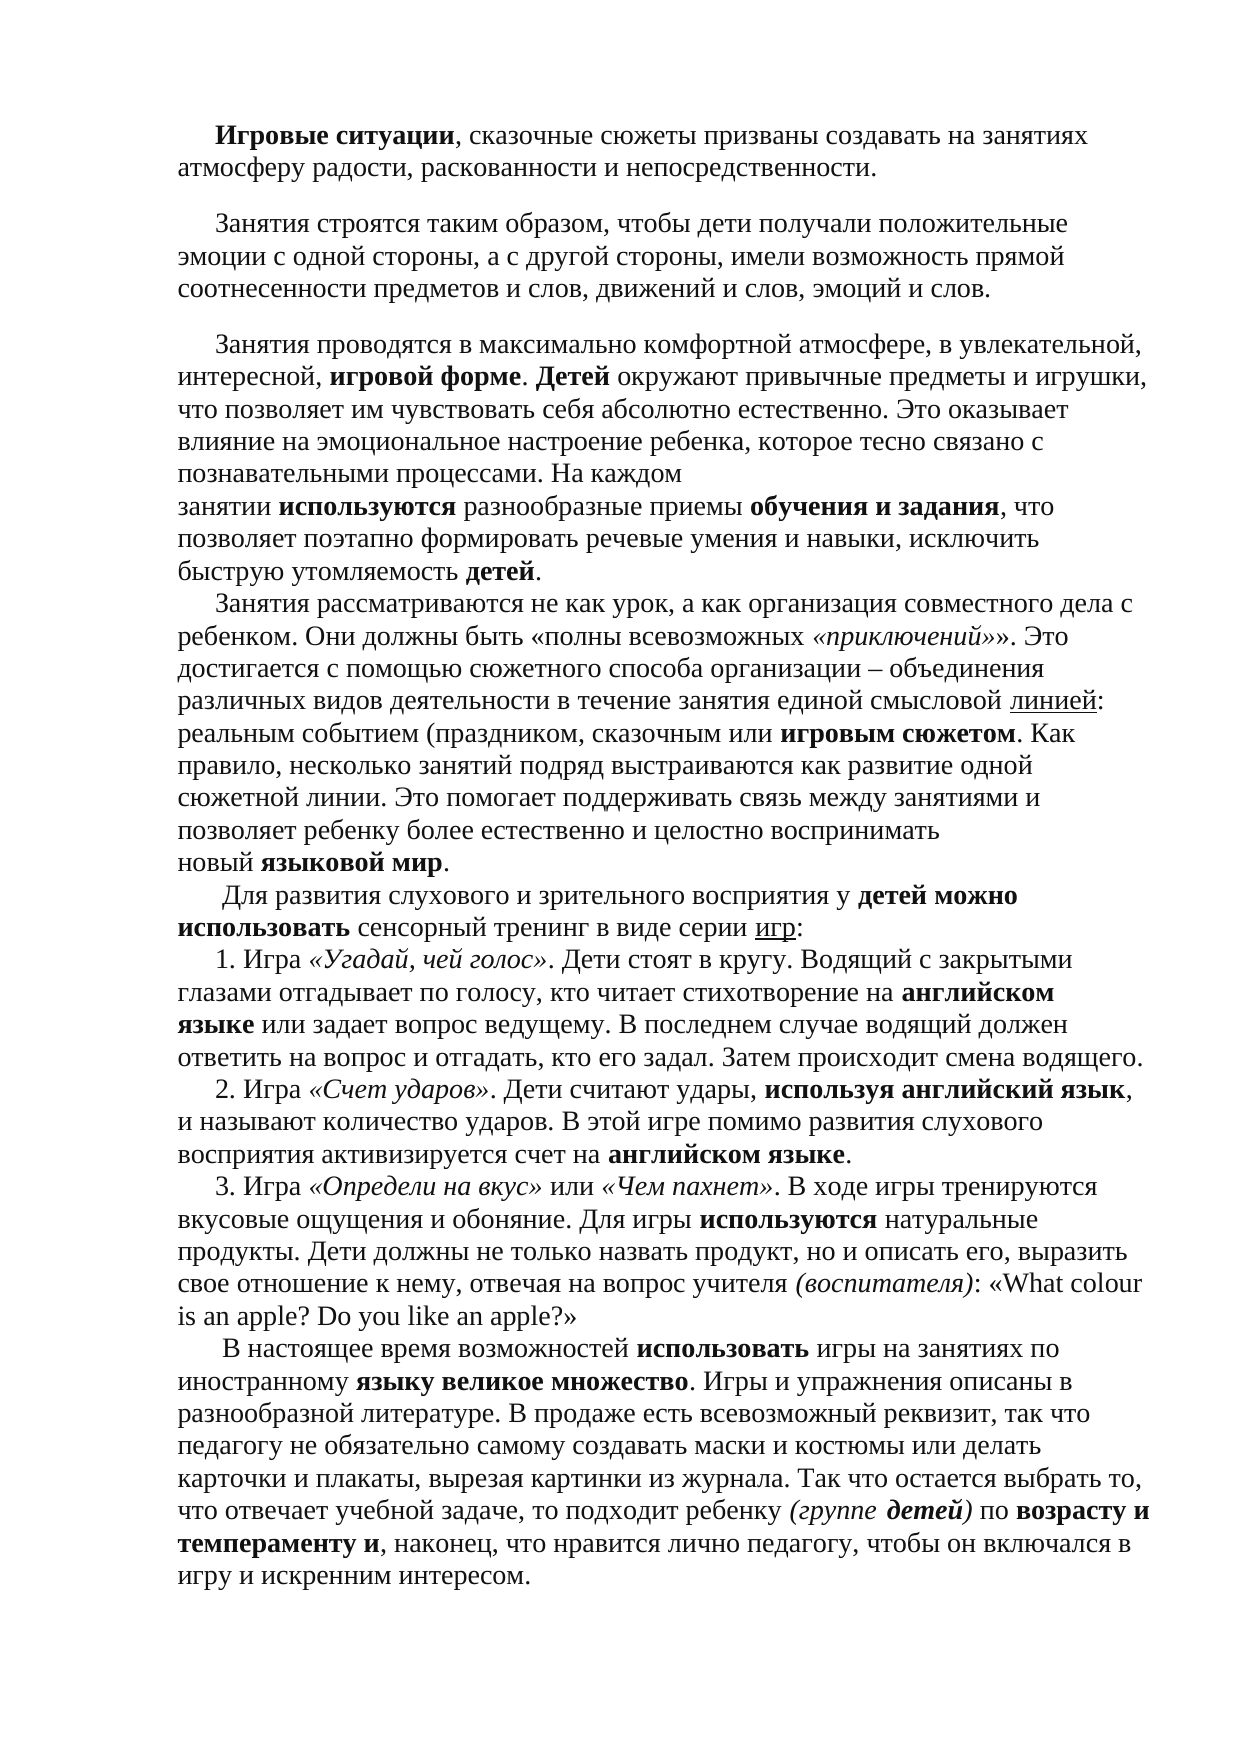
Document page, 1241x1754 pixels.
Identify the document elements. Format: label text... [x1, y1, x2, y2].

text Для развития слухового и зрительного восприятия у детей можно использовать сенсорный тренинг в виде серии игр: [177, 878, 1152, 942]
text 3. Игра «Определи на вкус» или «Чем пахнет». В ходе игры тренируются вкусовые ощущения и обоняние. Для игры используются натуральные продукты. Дети должны не только назвать продукт, но и описать его, выразить свое отношение к нему, отвечая на вопрос учителя (воспитателя): «What colour is an apple? Do you like an apple?» [177, 1169, 1152, 1331]
text Занятия проводятся в максимально комфортной атмосфере, в увлекательной, интересной, игровой форме. Детей окружают привычные предметы и игрушки, что позволяет им чувствовать себя абсолютно естественно. Это оказывает влияние на эмоциональное настроение ребенка, которое тесно связано с познавательными процессами. На каждом занятии используются разнообразные приемы обучения и задания, что позволяет поэтапно формировать речевые умения и навыки, исключить быструю утомляемость детей. [177, 327, 1152, 586]
text 2. Игра «Счет ударов». Дети считают удары, используя английский язык, и называют количество ударов. В этой игре помимо развития слухового восприятия активизируется счет на английском языке. [177, 1072, 1152, 1169]
text Занятия строятся таким образом, чтобы дети получали положительные эмоции с одной стороны, а с другой стороны, имели возможность прямой соотнесенности предметов и слов, движений и слов, эмоций и слов. [177, 206, 1152, 303]
text Занятия рассматриваются не как урок, а как организация совместного дела с ребенком. Они должны быть «полны всевозможных «приключений»». Это достигается с помощью сюжетного способа организации – объединения различных видов деятельности в течение занятия единой смысловой линией: реальным событием (праздником, сказочным или игровым сюжетом. Как правило, несколько занятий подряд выстраиваются как развитие одной сюжетной линии. Это помогает поддерживать связь между занятиями и позволяет ребенку более естественно и целостно воспринимать новый языковой мир. [177, 586, 1152, 878]
text В настоящее время возможностей использовать игры на занятиях по иностранному языку великое множество. Игры и упражнения описаны в разнообразной литературе. В продаже есть всевозможный реквизит, так что педагогу не обязательно самому создавать маски и костюмы или делать карточки и плакаты, вырезая картинки из журнала. Так что остается выбрать то, что отвечает учебной задаче, то подходит ребенку (группе детей) по возрасту и темпераменту и, наконец, что нравится лично педагогу, чтобы он включался в игру и искренним интересом. [177, 1331, 1152, 1590]
text 1. Игра «Угадай, чей голос». Дети стоят в кругу. Водящий с закрытыми глазами отгадывает по голосу, кто читает стихотворение на английском языке или задает вопрос ведущему. В последнем случае водящий должен ответить на вопрос и отгадать, кто его задал. Затем происходит смена водящего. [177, 942, 1152, 1072]
text Игровые ситуации, сказочные сюжеты призваны создавать на занятиях атмосферу радости, раскованности и непосредственности. [177, 118, 1152, 183]
